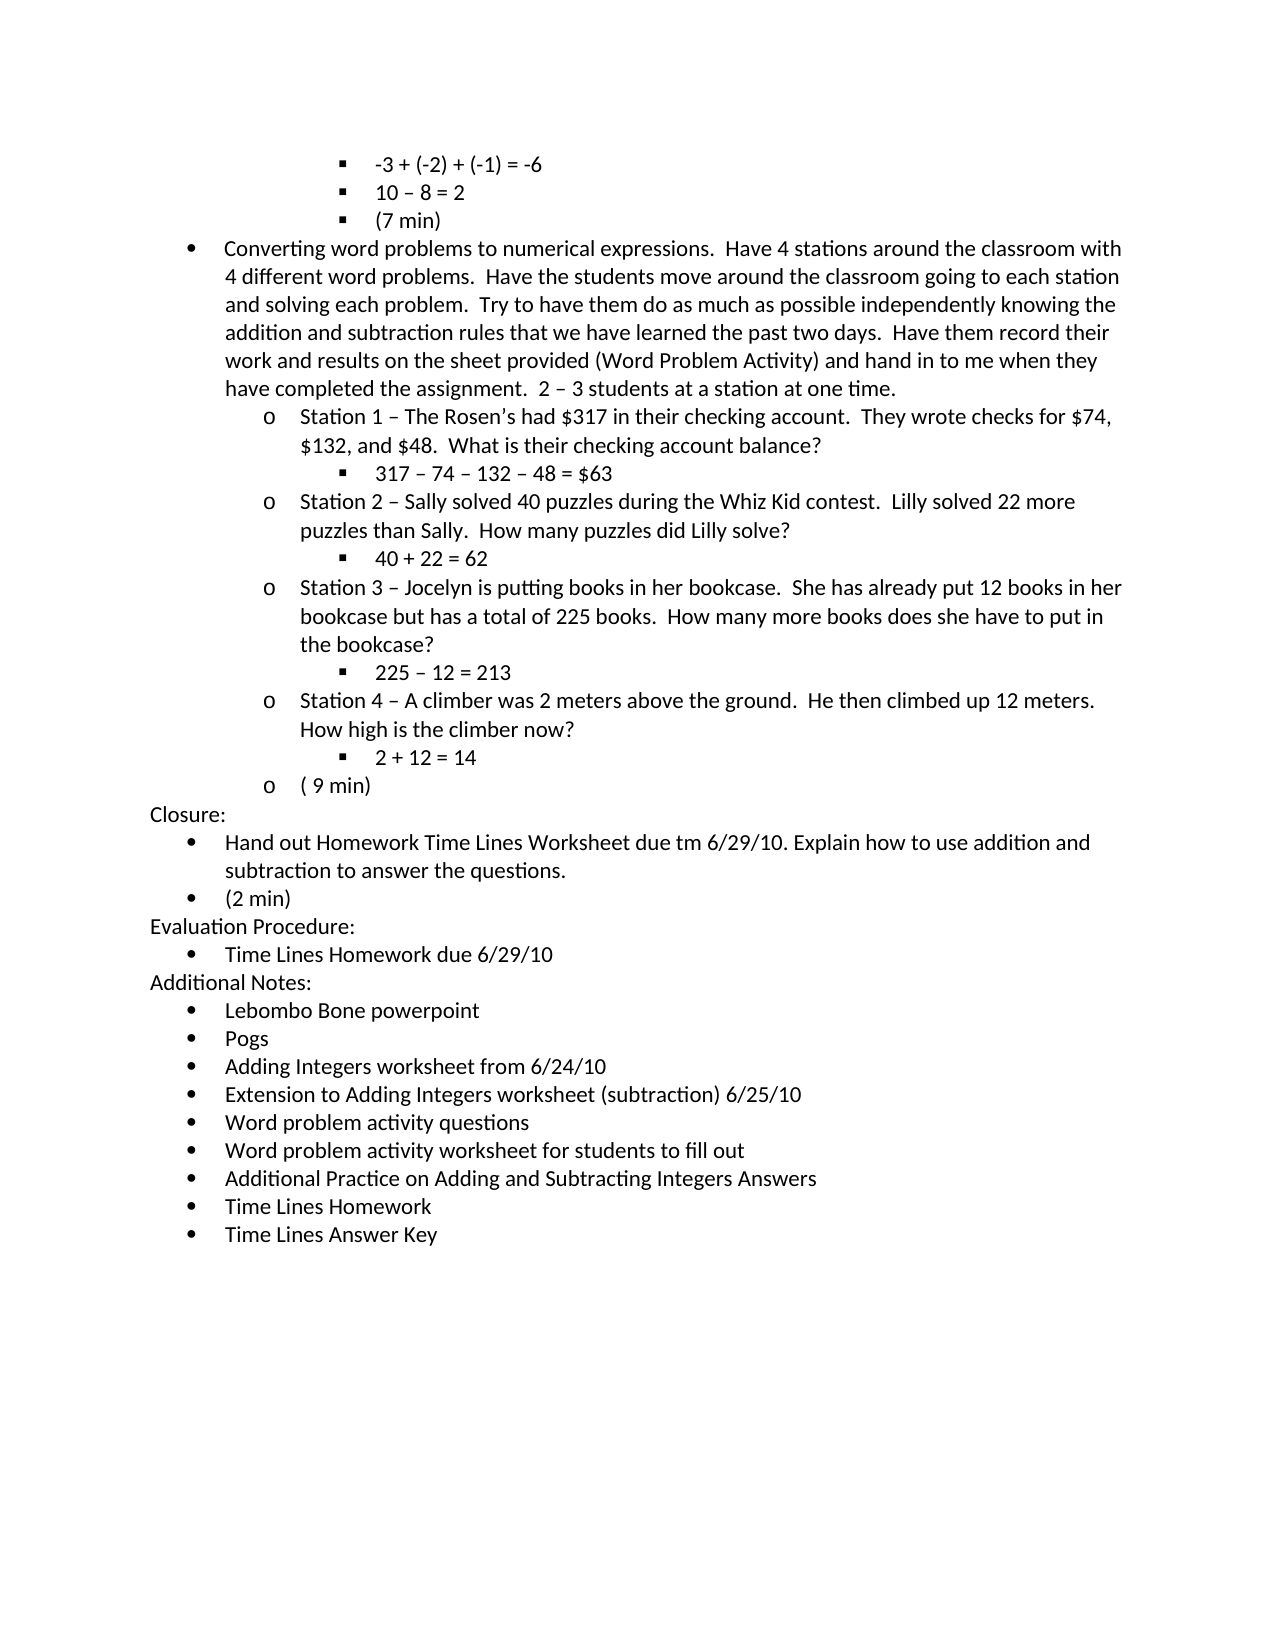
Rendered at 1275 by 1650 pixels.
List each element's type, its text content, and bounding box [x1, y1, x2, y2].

list Pogs [187, 1024, 1125, 1052]
list Station 3 – Jocelyn is putting books in her bookcase. She has already put 12 books in her bookcase but has a total of 225 books. How many more books does she have to put in the bookcase? [262, 573, 1125, 658]
list (7 min) [337, 206, 1125, 234]
list Additional Practice on Adding and Subtracting Integers Answers [187, 1164, 1125, 1192]
list Station 1 – The Rosen’s had $317 in their checking account. They wrote checks for $74, $132, and $48. What is their checking account balance? [262, 402, 1125, 459]
list Word problem activity worksheet for students to fill out [187, 1136, 1125, 1164]
list Adding Integers worksheet from 6/24/10 [187, 1052, 1125, 1080]
text Closure: [150, 800, 1125, 828]
list 225 – 12 = 213 [337, 658, 1125, 686]
list 2 + 12 = 14 [337, 743, 1125, 771]
list Extension to Adding Integers worksheet (subtraction) 6/25/10 [187, 1080, 1125, 1108]
list Converting word problems to numerical expressions. Have 4 stations around the classroom with 4 different word problems. Have the students move around the classroom going to each station and solving each problem. Try to have them do as much as possible independently knowing the addition and subtraction rules that we have learned the past two days. Have them record their work and results on the sheet provided (Word Problem Activity) and hand in to me when they have completed the assignment. 2 – 3 students at a station at one time. [187, 234, 1125, 402]
list Station 2 – Sally solved 40 puzzles during the Whiz Kid contest. Lilly solved 22 more puzzles than Sally. How many puzzles did Lilly solve? [262, 487, 1125, 544]
list Time Lines Homework due 6/29/10 [187, 940, 1125, 968]
list 317 – 74 – 132 – 48 = $63 [337, 459, 1125, 487]
list Hand out Homework Time Lines Worksheet due tm 6/29/10. Explain how to use addition and subtraction to answer the questions. [187, 828, 1125, 884]
text Additional Notes: [150, 968, 1125, 996]
list Word problem activity questions [187, 1108, 1125, 1136]
list 40 + 22 = 62 [337, 544, 1125, 573]
list Station 4 – A climber was 2 meters above the ground. He then climbed up 12 meters. How high is the climber now? [262, 686, 1125, 743]
list ( 9 min) [262, 771, 1125, 800]
list Time Lines Homework [187, 1192, 1125, 1221]
list Time Lines Answer Key [187, 1221, 1125, 1248]
text Evaluation Procedure: [150, 912, 1125, 940]
list (2 min) [187, 884, 1125, 912]
list Lebombo Bone powerpoint [187, 996, 1125, 1024]
list -3 + (-2) + (-1) = -6 [337, 150, 1125, 178]
list 10 – 8 = 2 [337, 178, 1125, 206]
